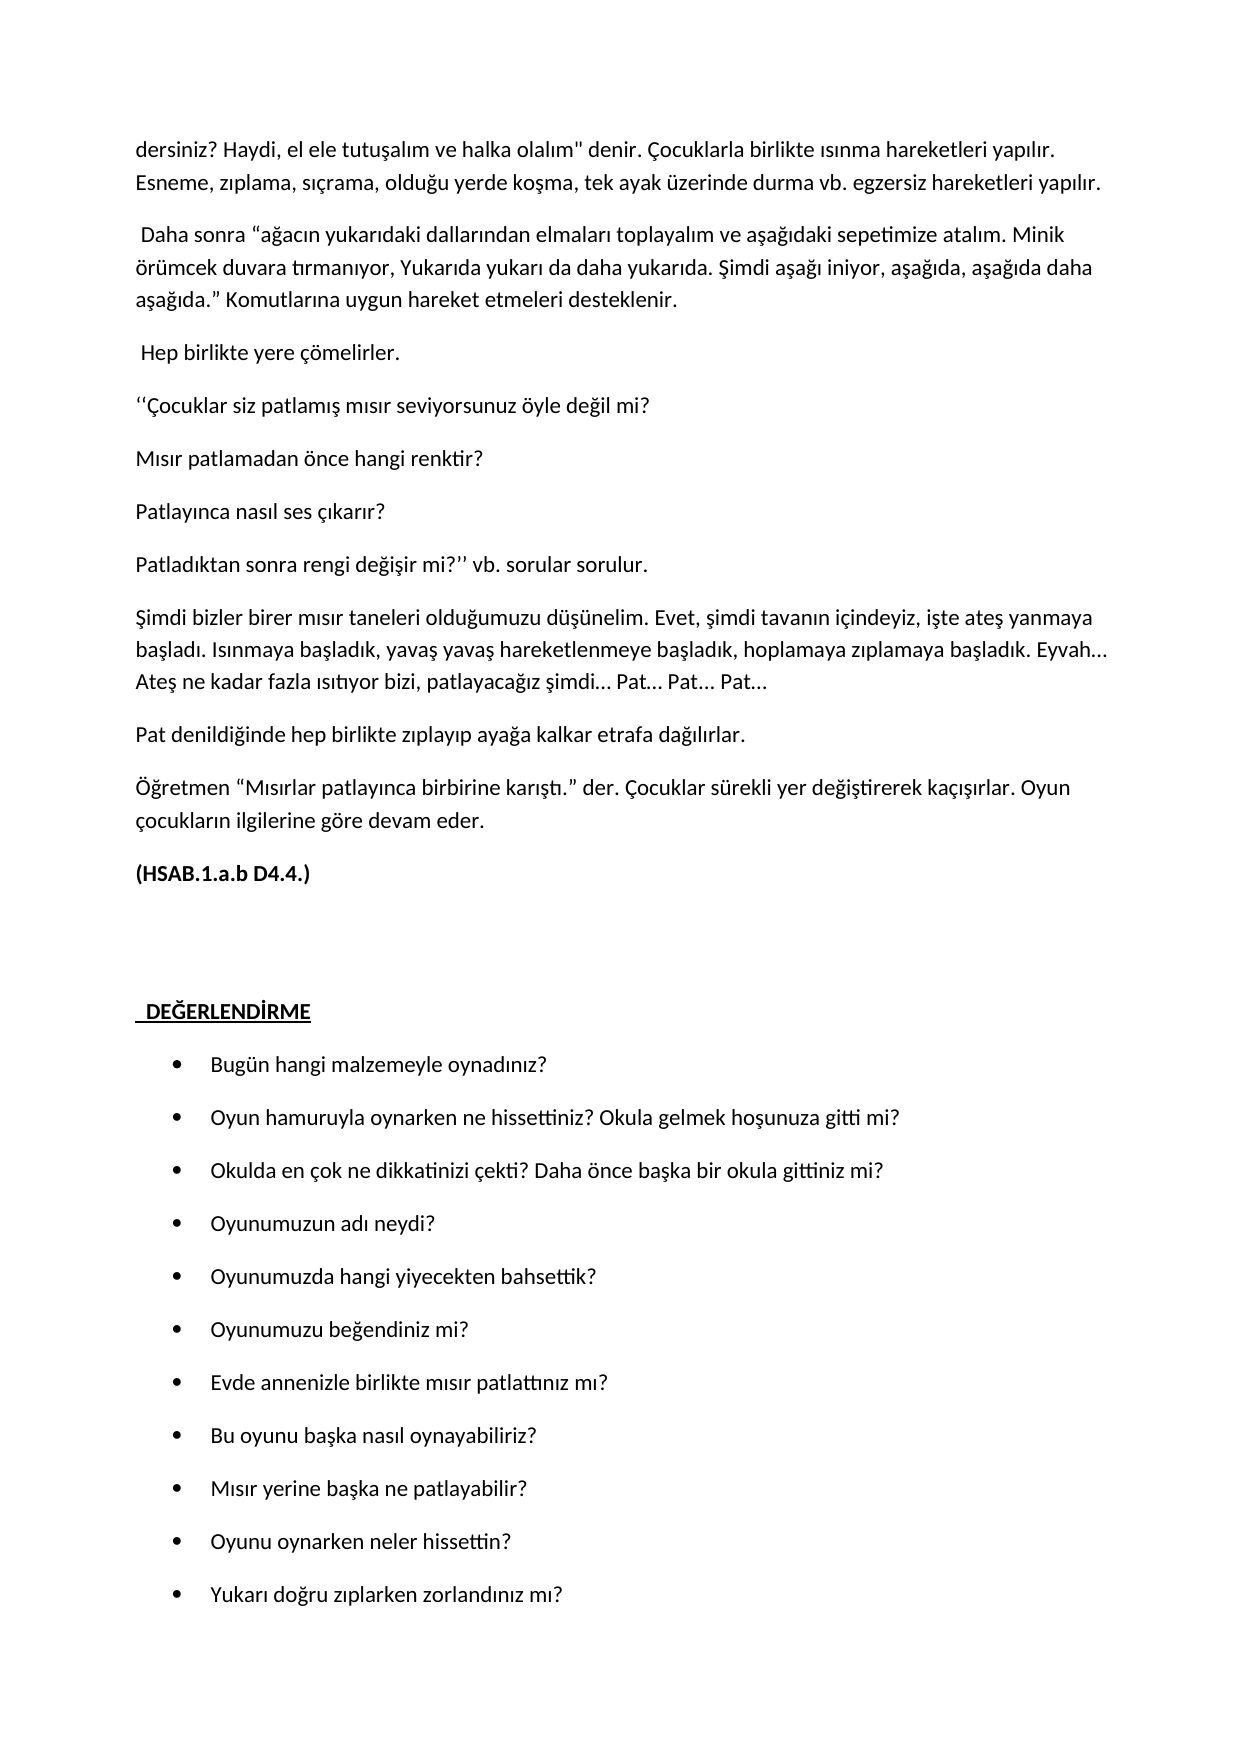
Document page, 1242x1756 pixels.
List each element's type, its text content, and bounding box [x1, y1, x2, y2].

list Oyunumuzda hangi yiyecekten bahsettik? [173, 1262, 1117, 1290]
text Mısır patlamadan önce hangi renktir? [135, 444, 1117, 472]
text Öğretmen “Mısırlar patlayınca birbirine karıştı.” der. Çocuklar sürekli yer değiştirerek kaçışırlar. Oyun çocukların ilgilerine göre devam eder. [135, 773, 1117, 834]
list Oyunu oynarken neler hissettin? [173, 1527, 1117, 1555]
list Okulda en çok ne dikkatinizi çekti? Daha önce başka bir okula gittiniz mi? [173, 1156, 1117, 1184]
text (HSAB.1.a.b D4.4.) [135, 859, 1117, 919]
text Pat denildiğinde hep birlikte zıplayıp ayağa kalkar etrafa dağılırlar. [135, 721, 1117, 748]
text ‘‘Çocuklar siz patlamış mısır seviyorsunuz öyle değil mi? [135, 391, 1117, 419]
list Mısır yerine başka ne patlayabilir? [173, 1474, 1117, 1502]
list Bugün hangi malzemeyle oynadınız? [173, 1050, 1117, 1078]
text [135, 135, 1117, 196]
list Bu oyunu başka nasıl oynayabiliriz? [173, 1421, 1117, 1449]
list Oyunumuzu beğendiniz mi? [173, 1315, 1117, 1343]
text Patlayınca nasıl ses çıkarır? [135, 497, 1117, 525]
list Oyun hamuruyla oynarken ne hissettiniz? Okula gelmek hoşunuza gitti mi? [173, 1103, 1117, 1131]
list Yukarı doğru zıplarken zorlandınız mı? [173, 1580, 1117, 1608]
list Evde annenizle birlikte mısır patlattınız mı? [173, 1368, 1117, 1396]
list Oyunumuzun adı neydi? [173, 1209, 1117, 1237]
text Daha sonra “ağacın yukarıdaki dallarından elmaları toplayalım ve aşağıdaki sepetimize atalım. Minik örümcek duvara tırmanıyor, Yukarıda yukarı da daha yukarıda. Şimdi aşağı iniyor, aşağıda, aşağıda daha aşağıda.” Komutlarına uygun hareket etmeleri desteklenir. [135, 221, 1117, 313]
text Hep birlikte yere çömelirler. [135, 338, 1117, 366]
text Patladıktan sonra rengi değişir mi?’’ vb. sorular sorulur. [135, 550, 1117, 578]
text Şimdi bizler birer mısır taneleri olduğumuzu düşünelim. Evet, şimdi tavanın içindeyiz, işte ateş yanmaya başladı. Isınmaya başladık, yavaş yavaş hareketlenmeye başladık, hoplamaya zıplamaya başladık. Eyvah… Ateş ne kadar fazla ısıtıyor bizi, patlayacağız şimdi… Pat… Pat... Pat… [135, 603, 1117, 696]
text DEĞERLENDİRME [135, 997, 1117, 1025]
